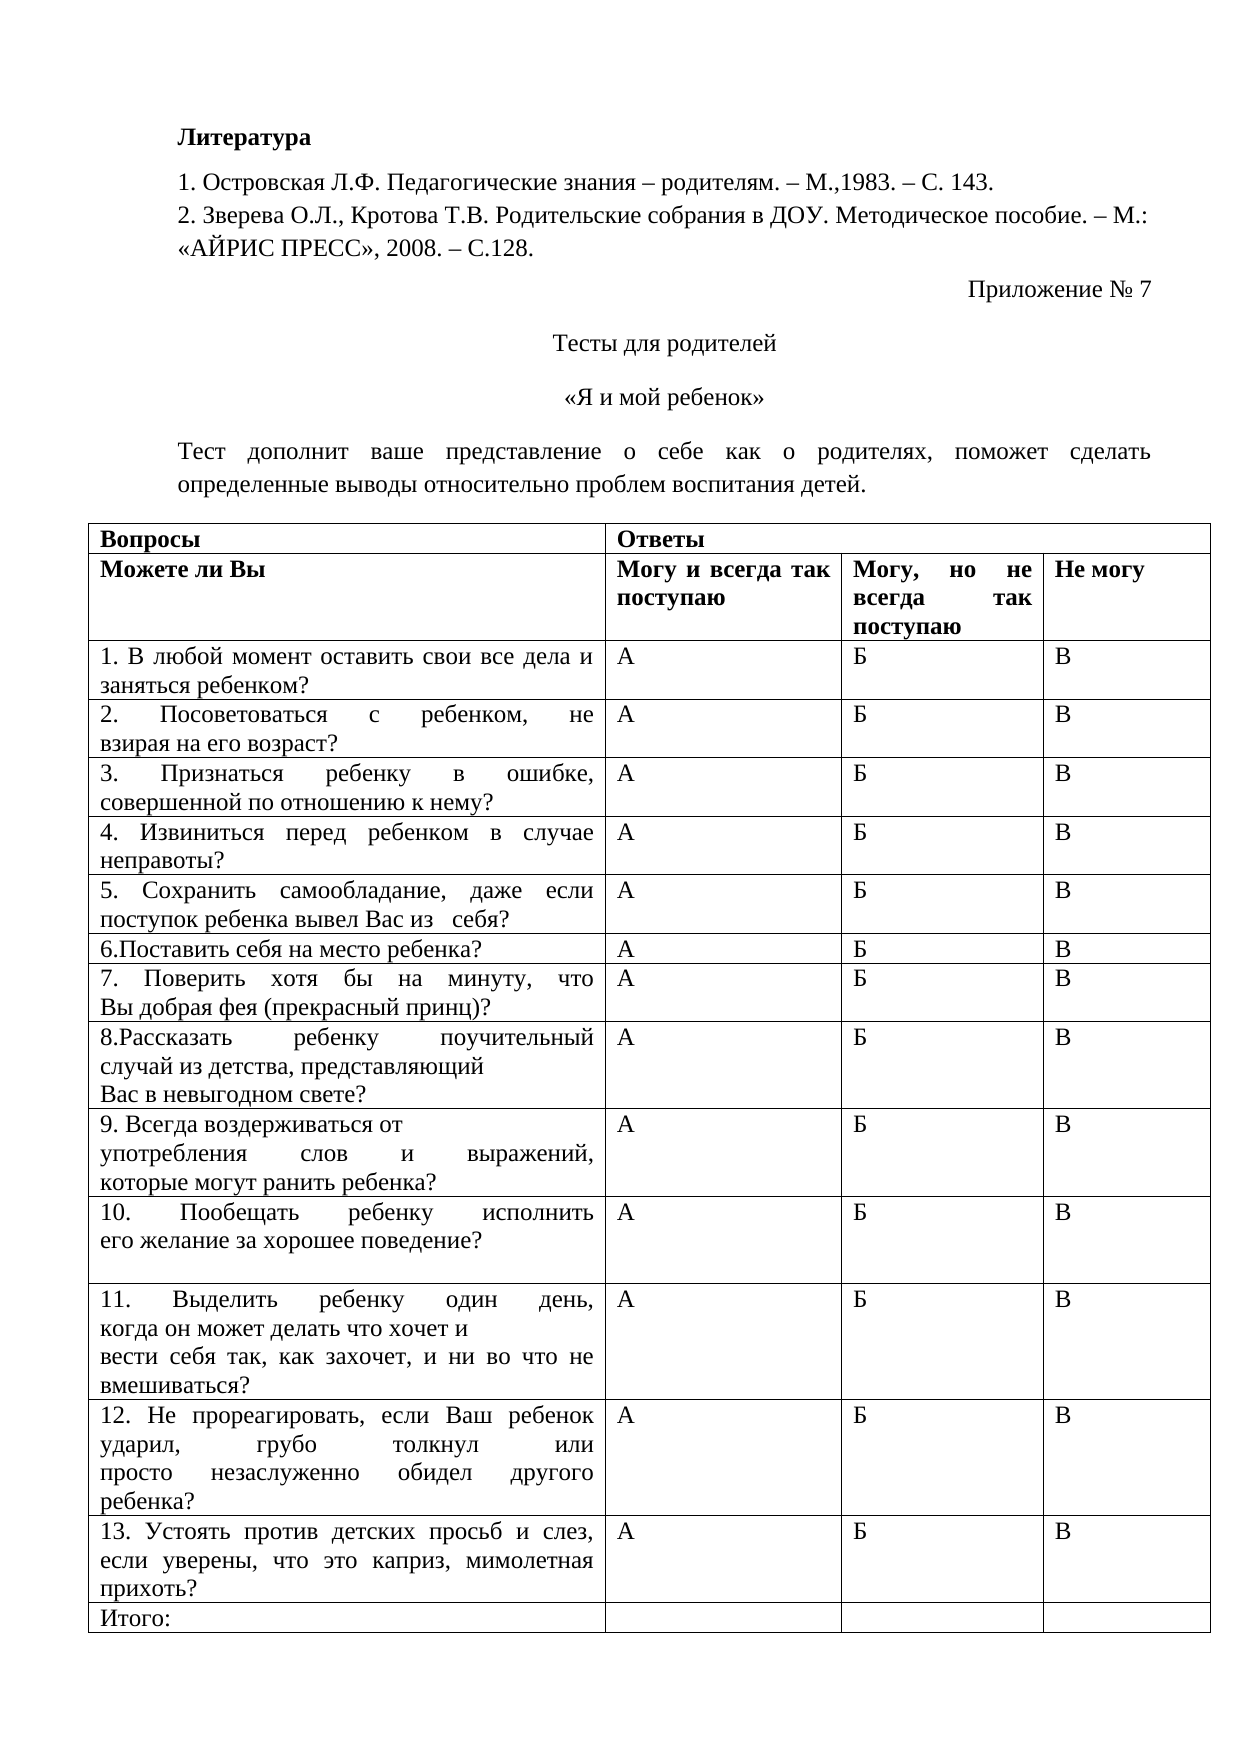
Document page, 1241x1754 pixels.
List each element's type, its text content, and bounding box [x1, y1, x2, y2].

table_cell Б [842, 641, 1043, 698]
table_cell Б [842, 964, 1043, 1021]
table_cell [606, 1603, 841, 1632]
table_cell [842, 1603, 1043, 1632]
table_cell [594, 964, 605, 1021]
table_cell В [1044, 875, 1210, 933]
table_cell А [606, 1109, 841, 1196]
table_cell В [1044, 1284, 1210, 1399]
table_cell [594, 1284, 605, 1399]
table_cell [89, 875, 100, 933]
table_cell 1. В любой момент оставить свои все дела и заняться ребенком? [89, 641, 605, 698]
table_cell Можете ли Вы [89, 554, 605, 640]
table_header Ответы [606, 524, 1210, 553]
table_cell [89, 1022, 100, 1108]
table_cell В [1044, 758, 1210, 816]
table_cell Б [842, 875, 1043, 933]
table_cell В [1044, 1022, 1210, 1108]
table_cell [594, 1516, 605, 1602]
table_header Вопросы [89, 524, 605, 553]
table_cell Б [842, 1400, 1043, 1515]
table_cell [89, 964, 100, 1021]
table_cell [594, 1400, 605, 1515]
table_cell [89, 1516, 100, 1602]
table_cell В [1044, 1400, 1210, 1515]
text Приложение № 7 [177, 274, 1152, 303]
table_cell А [606, 934, 841, 962]
table_cell А [606, 700, 841, 757]
table_cell А [606, 1516, 841, 1602]
table_cell В [1044, 641, 1210, 698]
table_cell А [606, 1022, 841, 1108]
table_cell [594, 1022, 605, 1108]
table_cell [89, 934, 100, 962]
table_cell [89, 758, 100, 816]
table_cell Могу, но не всегда так поступаю [842, 554, 1043, 640]
table_cell Б [842, 1197, 1043, 1283]
table_cell Б [842, 1109, 1043, 1196]
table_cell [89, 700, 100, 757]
text Тест дополнит ваше представление о себе как о родителях, поможет сделать определенные выводы относительно проблем воспитания детей. [177, 436, 1152, 498]
table_cell А [606, 817, 841, 874]
table_cell Могу и всегда так поступаю [606, 554, 841, 640]
table_cell Б [842, 758, 1043, 816]
table_cell В [1044, 934, 1210, 962]
table_cell А [606, 758, 841, 816]
table_cell В [1044, 964, 1210, 1021]
table_cell В [1044, 1516, 1210, 1602]
text Литература [177, 118, 1152, 151]
table_cell А [606, 1284, 841, 1399]
table_cell Не могу [1044, 554, 1210, 640]
table_cell Б [842, 817, 1043, 874]
table_cell 4. Извиниться перед ребенком в случае неправоты? [89, 817, 605, 874]
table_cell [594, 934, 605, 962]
text 1. Островская Л.Ф. Педагогические знания – родителям. – М.,1983. – С. 143. 2. Зверева О.Л., Кротова Т.В. Родительские собрания в ДОУ. Методическое пособие. – М.: «АЙРИС ПРЕСС», 2008. – С.128. [177, 163, 1152, 262]
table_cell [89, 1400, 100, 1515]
table_cell А [606, 641, 841, 698]
table_cell В [1044, 1197, 1210, 1283]
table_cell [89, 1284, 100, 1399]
table_cell Б [842, 934, 1043, 962]
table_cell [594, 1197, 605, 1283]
table_cell [1044, 1603, 1210, 1632]
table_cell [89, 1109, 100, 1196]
table_cell А [606, 875, 841, 933]
table_cell Б [842, 1516, 1043, 1602]
table_cell А [606, 964, 841, 1021]
text «Я и мой ребенок» [177, 382, 1152, 411]
table_cell А [606, 1400, 841, 1515]
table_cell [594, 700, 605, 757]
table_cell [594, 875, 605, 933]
text Тесты для родителей [177, 328, 1152, 357]
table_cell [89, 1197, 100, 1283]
table_cell В [1044, 817, 1210, 874]
table_cell Б [842, 1022, 1043, 1108]
table_cell В [1044, 700, 1210, 757]
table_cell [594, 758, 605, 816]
table_cell Б [842, 1284, 1043, 1399]
table_cell А [606, 1197, 841, 1283]
table_cell В [1044, 1109, 1210, 1196]
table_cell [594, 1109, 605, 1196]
table_cell Б [842, 700, 1043, 757]
